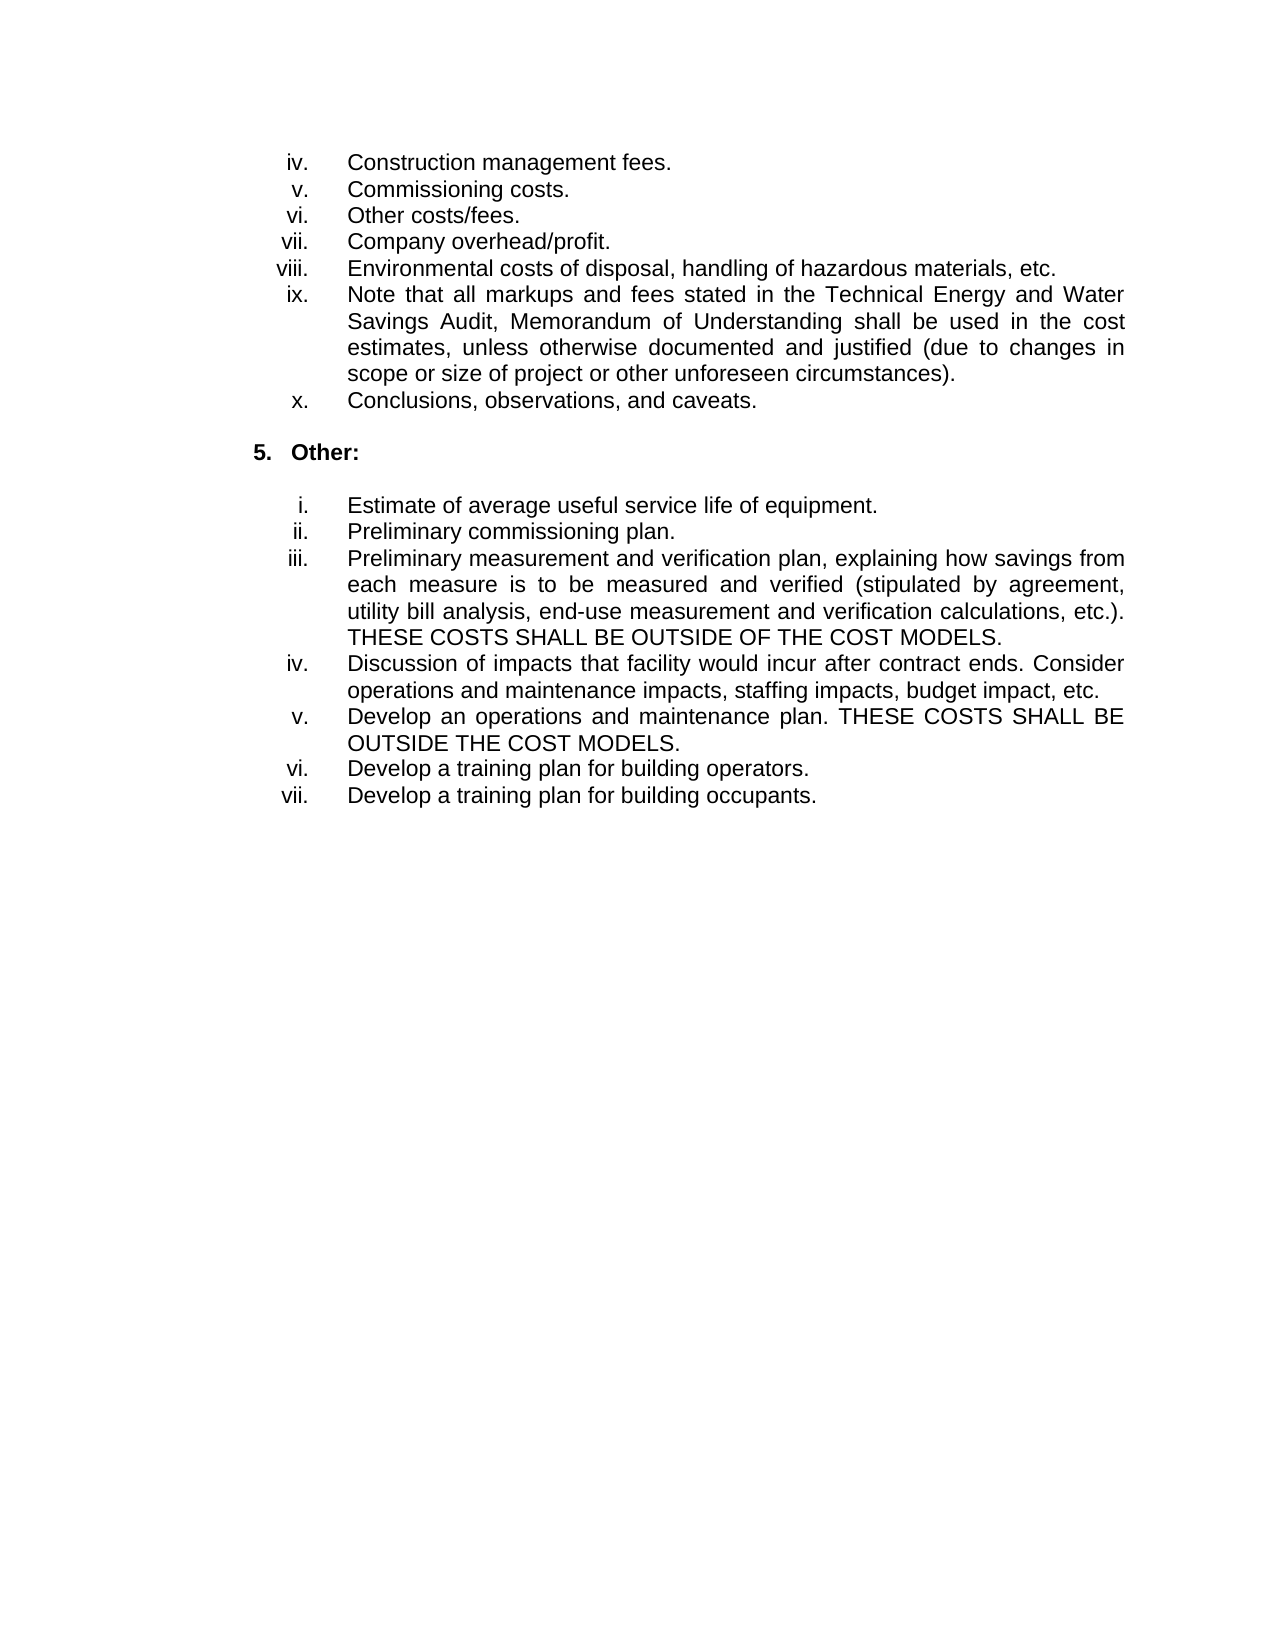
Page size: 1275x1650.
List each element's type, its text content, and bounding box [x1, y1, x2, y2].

list Develop a training plan for building operators. [286, 756, 1137, 782]
list Construction management fees. [286, 150, 1137, 176]
list Commissioning costs. [291, 176, 1137, 202]
list Estimate of average useful service life of equipment. [298, 492, 1137, 518]
list Company overhead/profit. [281, 229, 1137, 255]
subtitle Other: [253, 439, 1137, 465]
list Develop a training plan for building occupants. [281, 782, 1137, 808]
list Note that all markups and fees stated in the Technical Energy and Water Savings Audit, Memorandum of Understanding shall be used in the cost estimates, unless otherwise documented and justified (due to changes in scope or size of project or other unforeseen circumstances). [286, 281, 1125, 387]
list Conclusions, observations, and caveats. [291, 387, 1137, 413]
list Other costs/fees. [286, 202, 1137, 229]
list Preliminary measurement and verification plan, explaining how savings from each measure is to be measured and verified (stipulated by agreement, utility bill analysis, end-use measurement and verification calculations, etc.). THESE COSTS SHALL BE OUTSIDE OF THE COST MODELS. [288, 545, 1125, 650]
list Preliminary commissioning plan. [293, 519, 1137, 545]
list Develop an operations and maintenance plan. THESE COSTS SHALL BE OUTSIDE THE COST MODELS. [291, 703, 1125, 756]
list Environmental costs of disposal, handling of hazardous materials, etc. [276, 255, 1137, 281]
list Discussion of impacts that facility would incur after contract ends. Consider operations and maintenance impacts, staffing impacts, budget impact, etc. [286, 650, 1125, 703]
